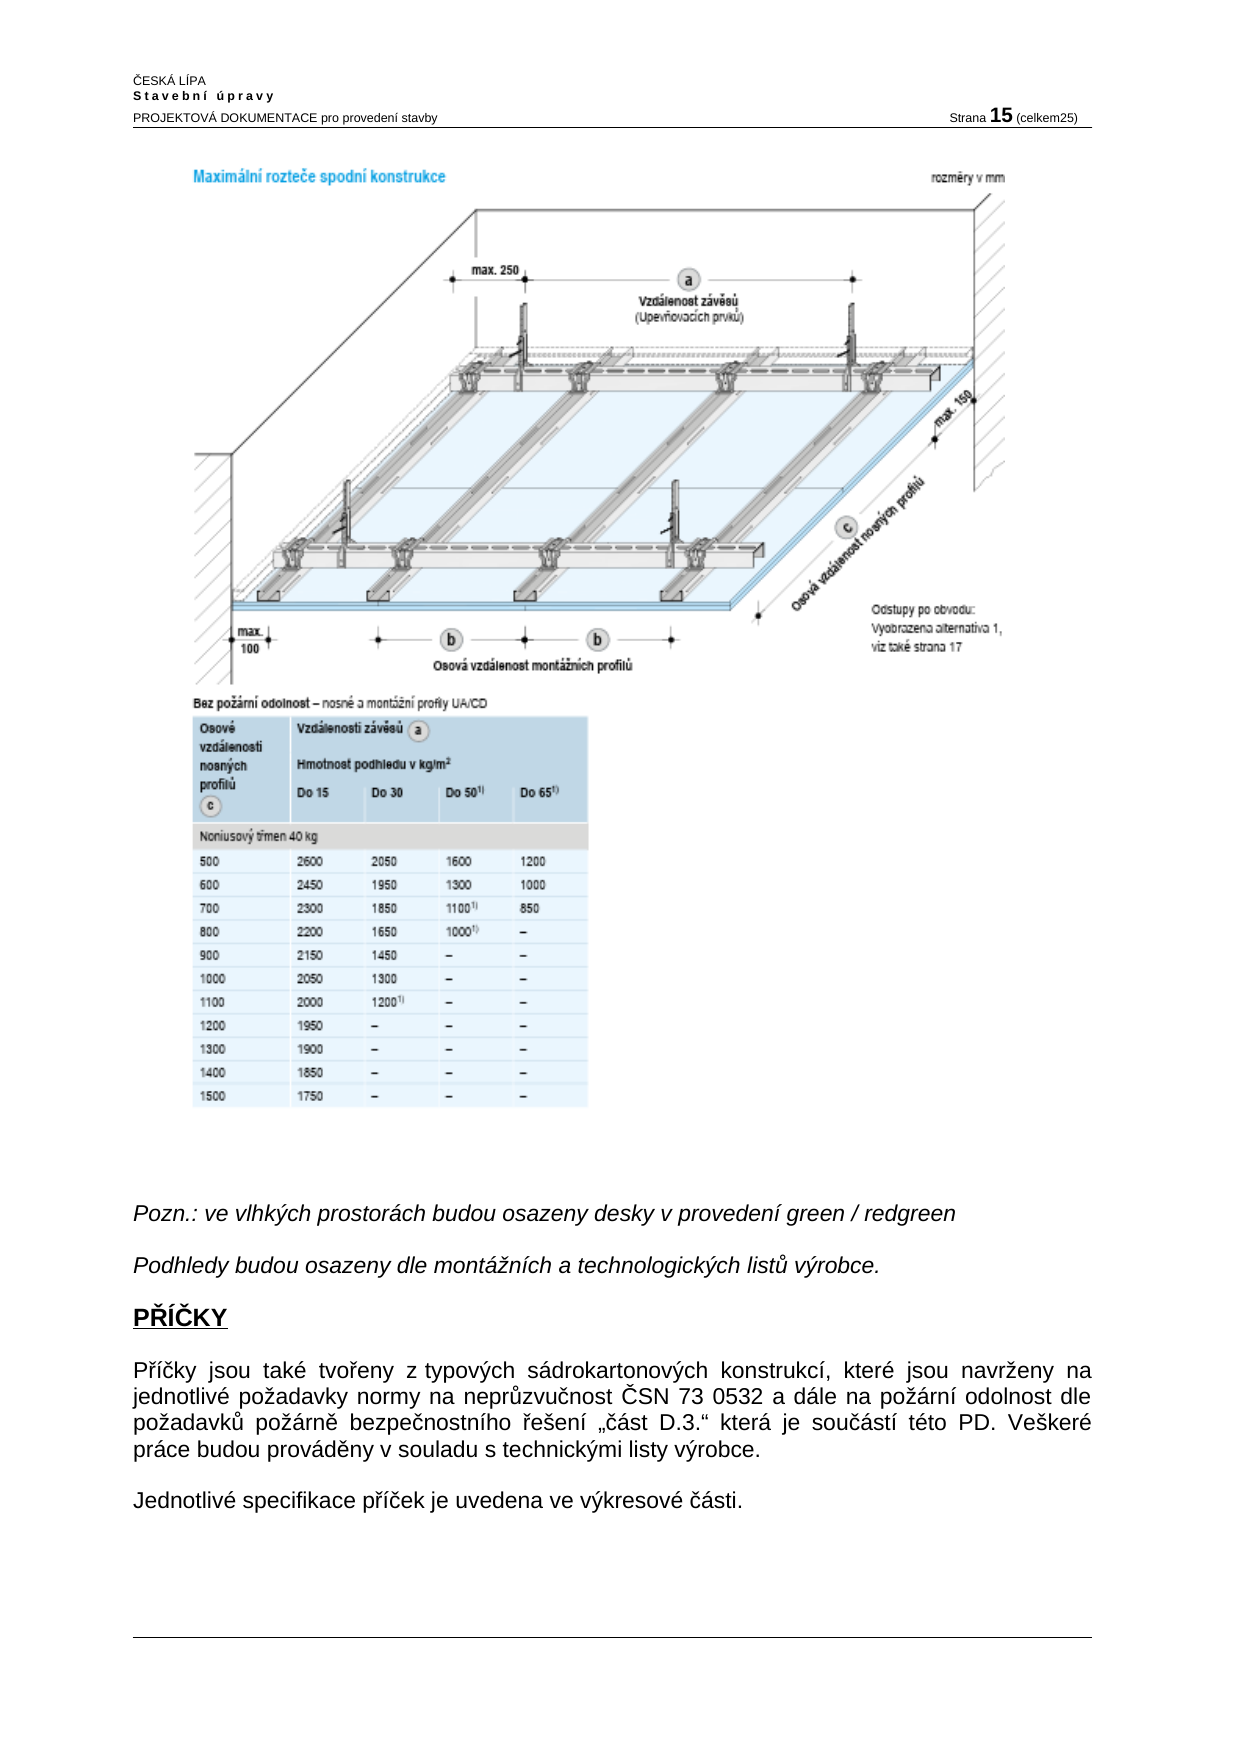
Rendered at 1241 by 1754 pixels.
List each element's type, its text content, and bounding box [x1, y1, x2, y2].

subtitle PŘÍČKY [133, 1303, 1092, 1332]
text Jednotlivé specifikace příček je uvedena ve výkresové části. [133, 1487, 1092, 1513]
text Podhledy budou osazeny dle montážních a technologických listů výrobce. [133, 1252, 1092, 1278]
text Příčky jsou také tvořeny z typových sádrokartonových konstrukcí, které jsou navrženy na jednotlivé požadavky normy na neprůzvučnost ČSN 73 0532 a dále na požární odolnost dle požadavků požárně bezpečnostního řešení „část D.3.“ která je součástí této PD. Veškeré práce budou prováděny v souladu s technickými listy výrobce. [133, 1357, 1092, 1462]
text Pozn.: ve vlhkých prostorách budou osazeny desky v provedení green / redgreen [133, 1200, 1092, 1227]
picture [132, 156, 1005, 1176]
